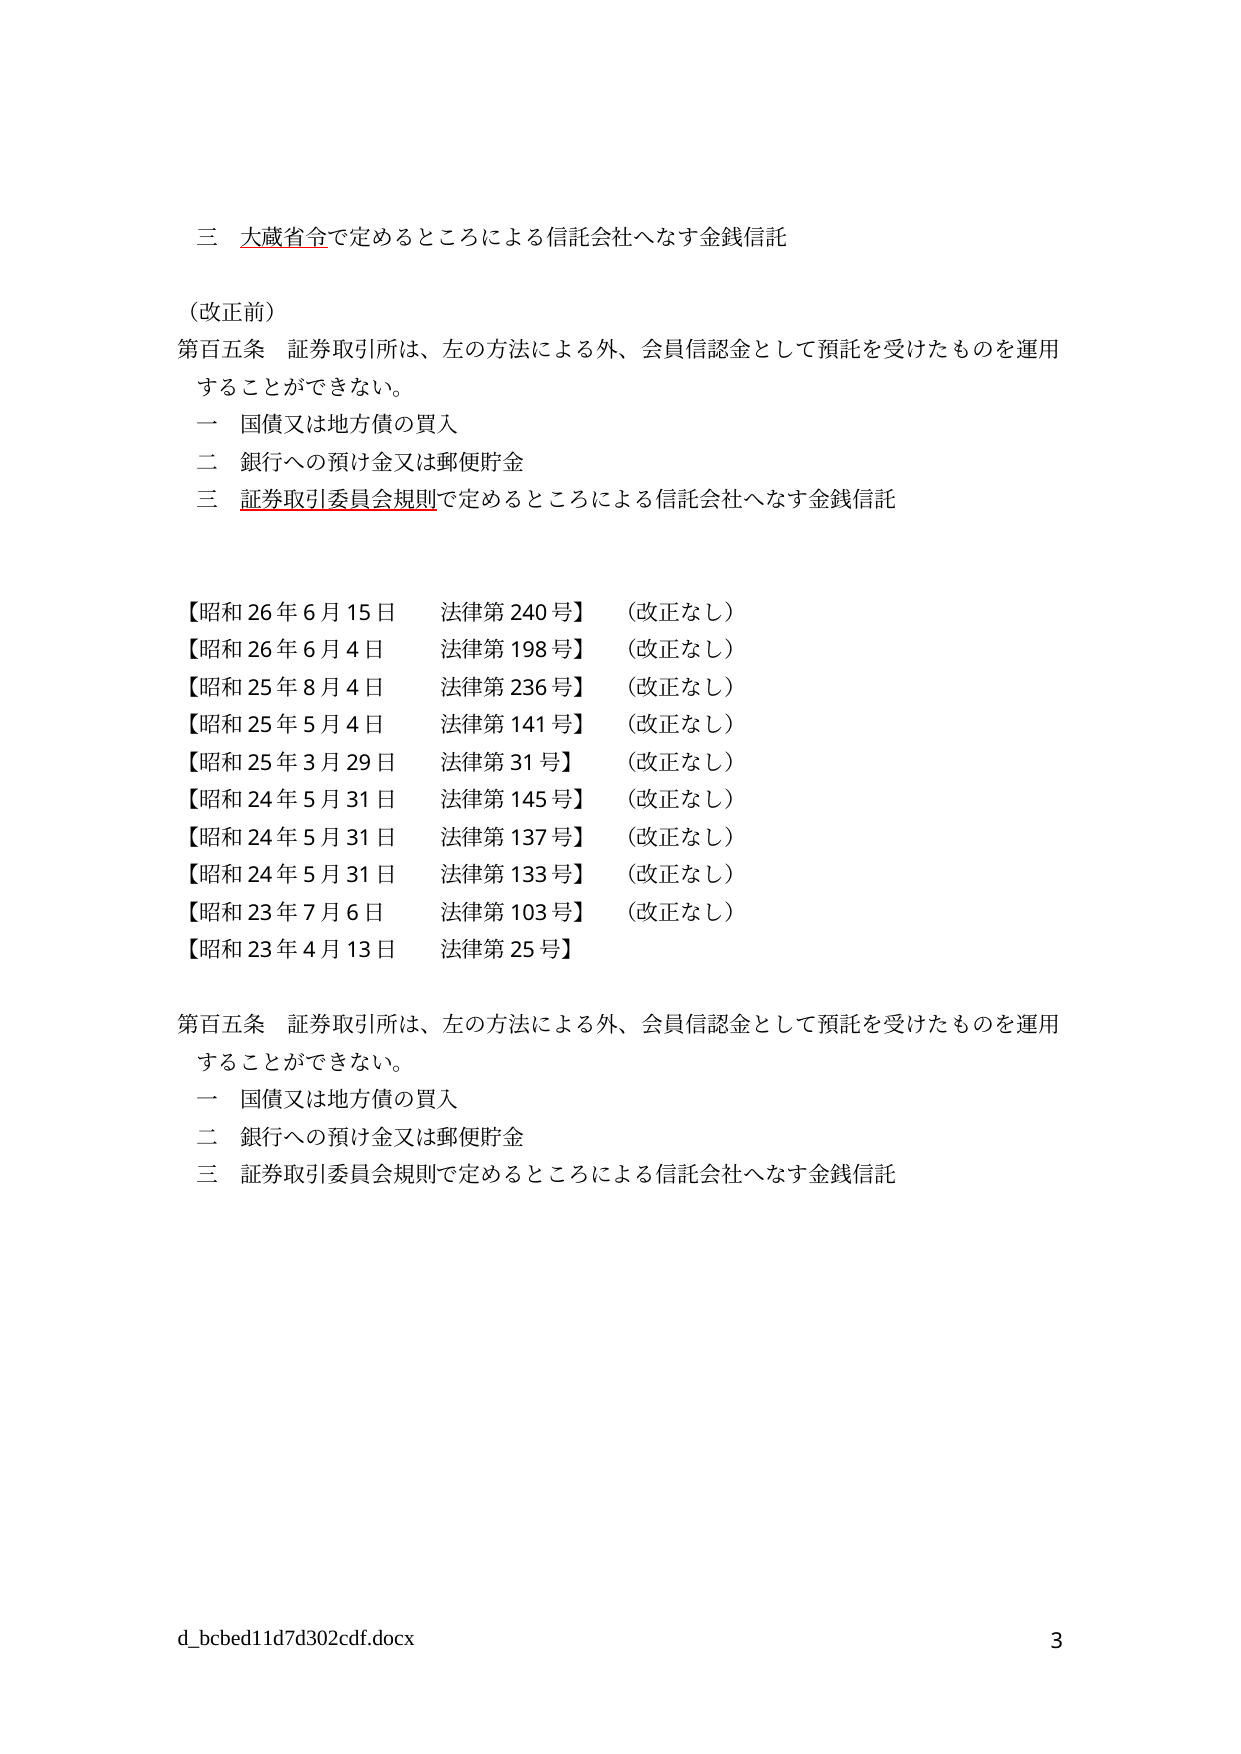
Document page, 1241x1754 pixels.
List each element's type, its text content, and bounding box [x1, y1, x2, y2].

text 【昭和24年5月31日 法律第133号】 （改正なし） [177, 854, 1063, 892]
text 三 証券取引委員会規則で定めるところによる信託会社へなす金銭信託 [196, 1154, 1063, 1192]
text 【昭和24年5月31日 法律第137号】 （改正なし） [177, 817, 1063, 854]
text 三 大蔵省令で定めるところによる信託会社へなす金銭信託 [196, 217, 1063, 254]
text 【昭和23年4月13日 法律第25号】 [177, 929, 1063, 967]
text 第百五条 証券取引所は、左の方法による外、会員信認金として預託を受けたものを運用することができない。 [177, 1004, 1063, 1079]
text 二 銀行への預け金又は郵便貯金 [196, 1117, 1063, 1154]
text 【昭和25年8月4日 法律第236号】 （改正なし） [177, 667, 1063, 704]
text 一 国債又は地方債の買入 [196, 404, 1063, 442]
text 二 銀行への預け金又は郵便貯金 [196, 442, 1063, 479]
text 【昭和23年7月6日 法律第103号】 （改正なし） [177, 892, 1063, 929]
text 【昭和26年6月4日 法律第198号】 （改正なし） [177, 629, 1063, 667]
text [177, 329, 1063, 404]
text 一 国債又は地方債の買入 [196, 1079, 1063, 1117]
text 【昭和25年3月29日 法律第31号】 （改正なし） [177, 742, 1063, 779]
text 【昭和26年6月15日 法律第240号】 （改正なし） [177, 592, 1063, 629]
text 三 証券取引委員会規則で定めるところによる信託会社へなす金銭信託 [196, 479, 1063, 517]
text （改正前） [177, 292, 1063, 329]
text 【昭和25年5月4日 法律第141号】 （改正なし） [177, 704, 1063, 742]
text 【昭和24年5月31日 法律第145号】 （改正なし） [177, 779, 1063, 817]
